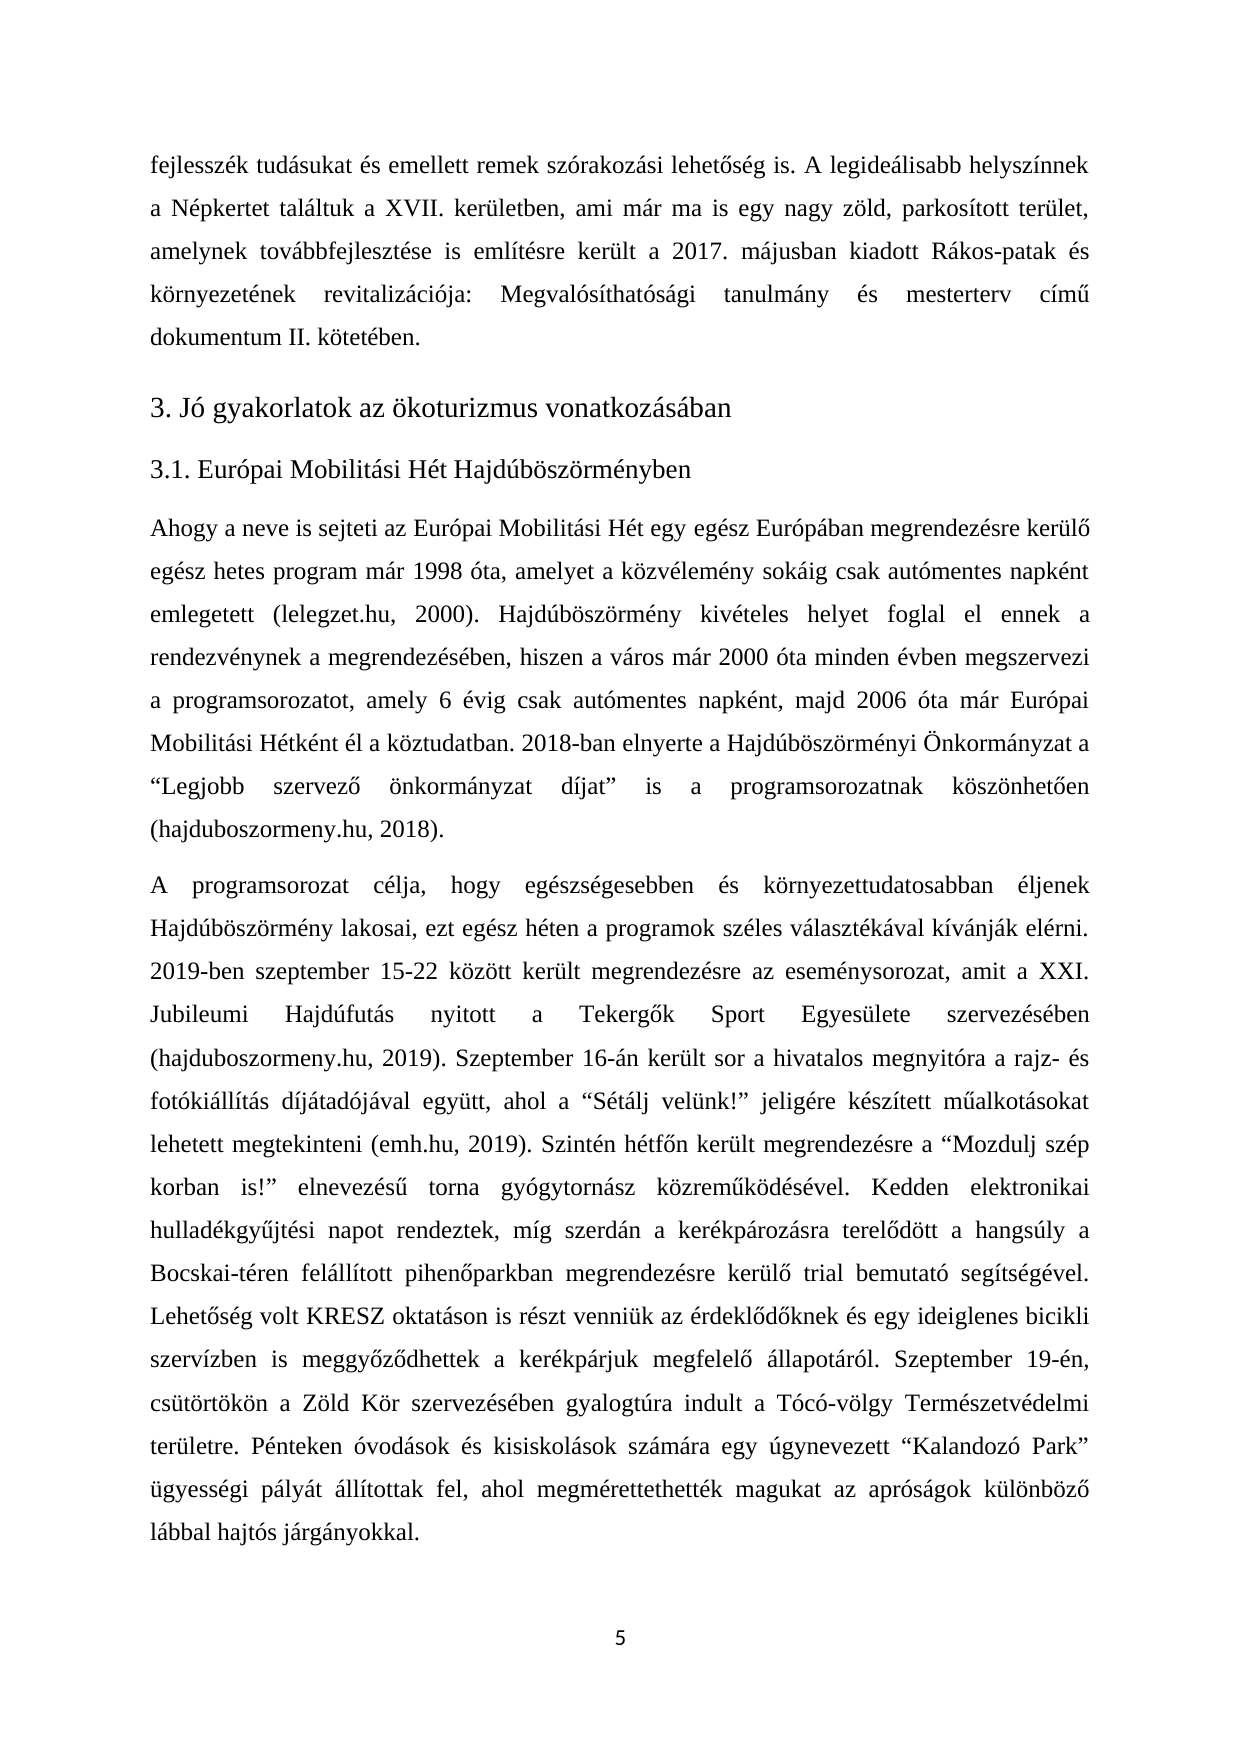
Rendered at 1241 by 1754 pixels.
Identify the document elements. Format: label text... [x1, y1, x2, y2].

text A programsorozat célja, hogy egészségesebben és környezettudatosabban éljenek Hajdúböszörmény lakosai, ezt egész héten a programok széles választékával kívánják elérni. 2019-ben szeptember 15-22 között került megrendezésre az eseménysorozat, amit a XXI. Jubileumi Hajdúfutás nyitott a Tekergők Sport Egyesülete szervezésében (hajduboszormeny.hu, 2019). Szeptember 16-án került sor a hivatalos megnyitóra a rajz- és fotókiállítás díjátadójával együtt, ahol a “Sétálj velünk!” jeligére készített műalkotásokat lehetett megtekinteni (emh.hu, 2019). Szintén hétfőn került megrendezésre a “Mozdulj szép korban is!” elnevezésű torna gyógytornász közreműködésével. Kedden elektronikai hulladékgyűjtési napot rendeztek, míg szerdán a kerékpározásra terelődött a hangsúly a Bocskai-téren felállított pihenőparkban megrendezésre kerülő trial bemutató segítségével. Lehetőség volt KRESZ oktatáson is részt venniük az érdeklődőknek és egy ideiglenes bicikli szervízben is meggyőződhettek a kerékpárjuk megfelelő állapotáról. Szeptember 19-én, csütörtökön a Zöld Kör szervezésében gyalogtúra indult a Tócó-völgy Természetvédelmi területre. Pénteken óvodások és kisiskolások számára egy úgynevezett “Kalandozó Park” ügyességi pályát állítottak fel, ahol megmérettethették magukat az apróságok különböző lábbal hajtós járgányokkal. [150, 870, 1090, 1546]
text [150, 150, 1090, 351]
subtitle 3.1. Európai Mobilitási Hét Hajdúböszörményben [150, 453, 1090, 484]
subtitle 3. Jó gyakorlatok az ökoturizmus vonatkozásában [150, 391, 1090, 424]
text Ahogy a neve is sejteti az Európai Mobilitási Hét egy egész Európában megrendezésre kerülő egész hetes program már 1998 óta, amelyet a közvélemény sokáig csak autómentes napként emlegetett (lelegzet.hu, 2000). Hajdúböszörmény kivételes helyet foglal el ennek a rendezvénynek a megrendezésében, hiszen a város már 2000 óta minden évben megszervezi a programsorozatot, amely 6 évig csak autómentes napként, majd 2006 óta már Európai Mobilitási Hétként él a köztudatban. 2018-ban elnyerte a Hajdúböszörményi Önkormányzat a “Legjobb szervező önkormányzat díjat” is a programsorozatnak köszönhetően (hajduboszormeny.hu, 2018). [150, 513, 1090, 843]
